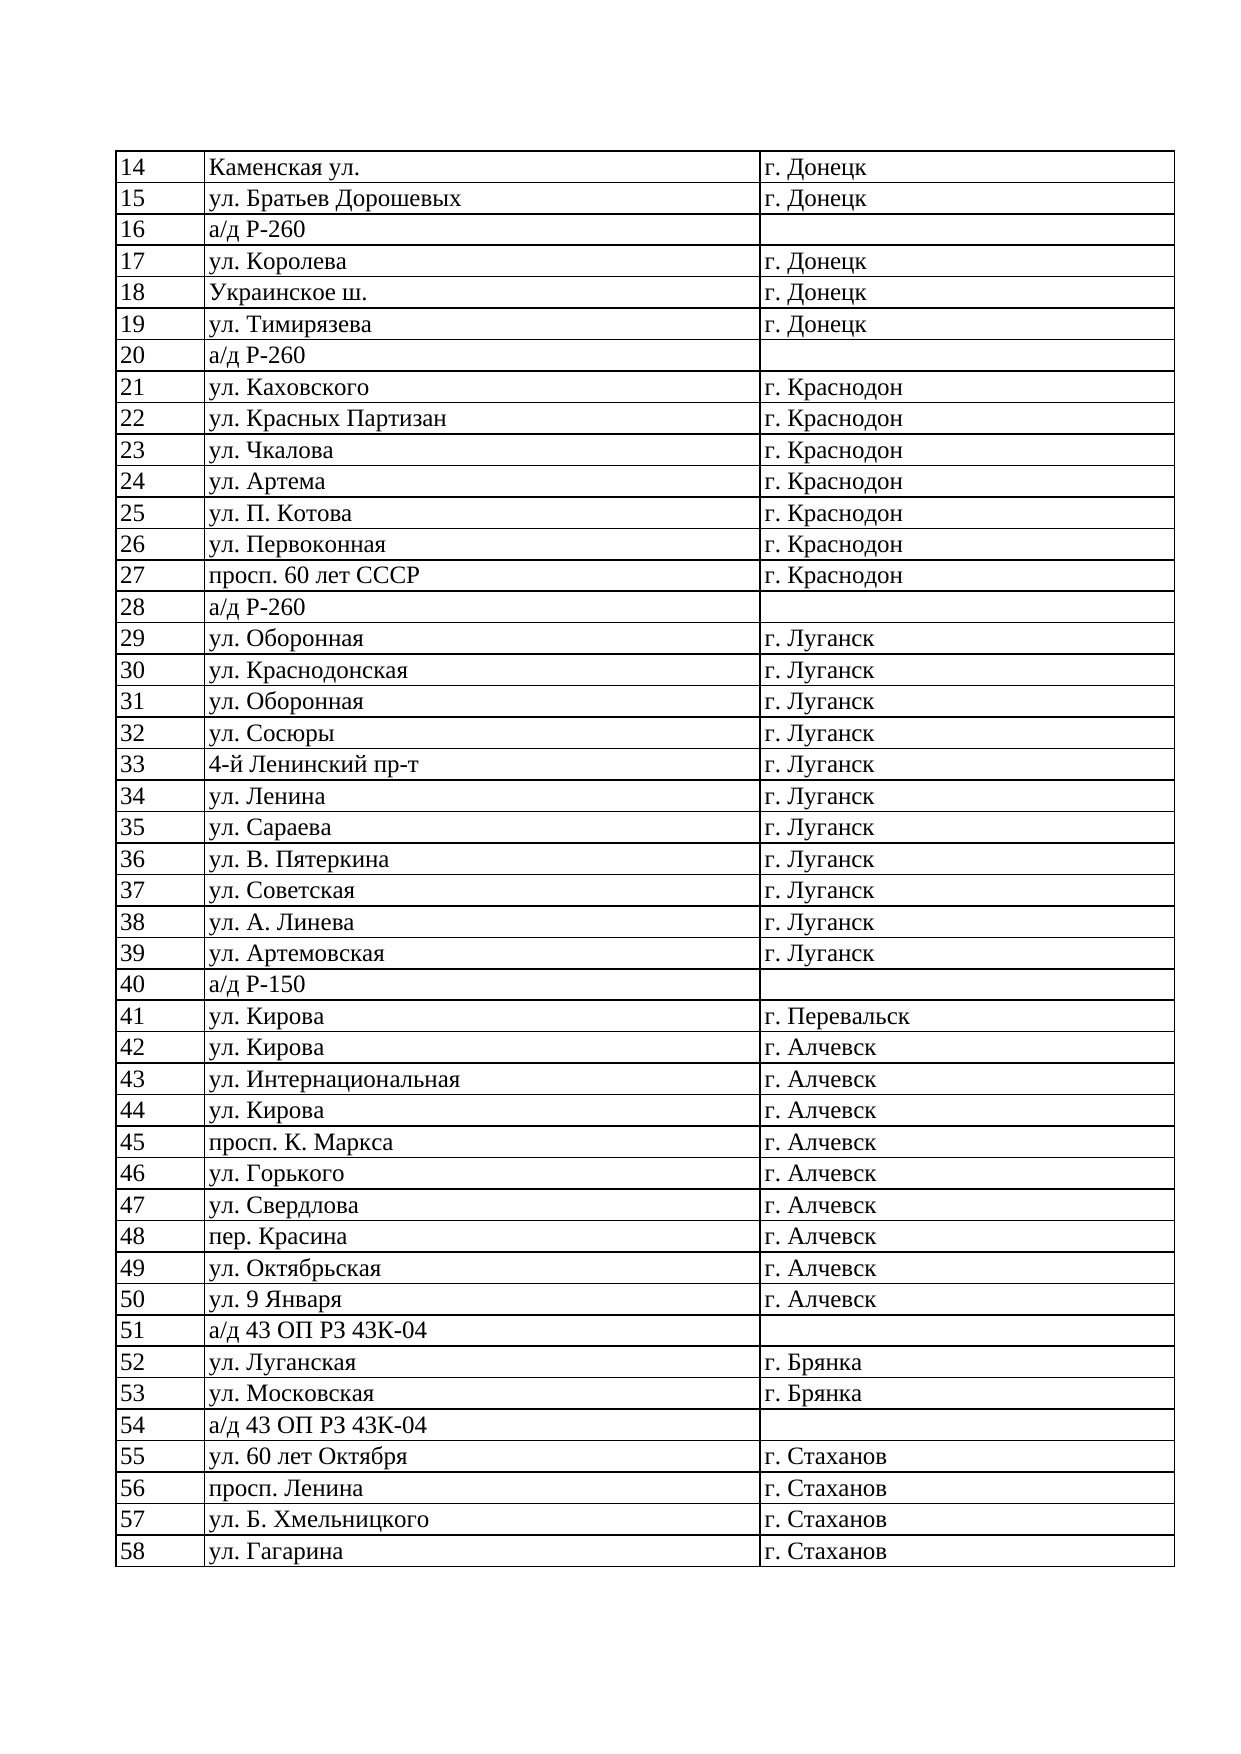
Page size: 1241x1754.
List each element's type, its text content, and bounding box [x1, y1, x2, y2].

table_cell г. Луганск [761, 781, 1174, 811]
table_cell г. Донецк [761, 246, 1174, 276]
table_cell г. Краснодон [761, 403, 1174, 433]
table_cell а/д Р-260 [205, 340, 759, 370]
table_cell просп. К. Маркса [205, 1127, 759, 1157]
table_cell 57 [117, 1504, 204, 1534]
table_cell 34 [117, 781, 204, 811]
table_cell 46 [117, 1158, 204, 1188]
table_cell ул. Тимирязева [205, 309, 759, 339]
table_cell ул. Сосюры [205, 718, 759, 748]
table_cell 30 [117, 655, 204, 685]
table_cell ул. Октябрьская [205, 1253, 759, 1282]
table_cell ул. А. Линева [205, 907, 759, 936]
table_cell г. Алчевск [761, 1221, 1174, 1251]
table_cell 43 [117, 1064, 204, 1094]
table_cell [761, 1316, 1174, 1345]
table_cell г. Алчевск [761, 1158, 1174, 1188]
table_cell 33 [117, 749, 204, 779]
table_cell г. Донецк [761, 152, 1174, 181]
table_cell Украинское ш. [205, 277, 759, 307]
table_cell 27 [117, 561, 204, 590]
table_cell просп. 60 лет СССР [205, 561, 759, 590]
table_cell ул. Каховского [205, 372, 759, 402]
table_cell г. Луганск [761, 875, 1174, 905]
table_cell г. Донецк [761, 309, 1174, 339]
table_cell [761, 215, 1174, 244]
table_cell ул. Оборонная [205, 623, 759, 653]
table_cell 29 [117, 623, 204, 653]
table_cell г. Стаханов [761, 1441, 1174, 1471]
table_cell 36 [117, 844, 204, 873]
table_cell ул. Артема [205, 466, 759, 496]
table_cell а/д Р-150 [205, 970, 759, 999]
table_cell г. Стаханов [761, 1473, 1174, 1503]
table_cell г. Луганск [761, 938, 1174, 968]
table_cell 25 [117, 498, 204, 527]
table_cell 41 [117, 1001, 204, 1031]
table_cell ул. Интернациональная [205, 1064, 759, 1094]
table_cell 17 [117, 246, 204, 276]
table_cell ул. Кирова [205, 1001, 759, 1031]
table_cell ул. Кирова [205, 1032, 759, 1062]
table_cell 52 [117, 1347, 204, 1377]
table_cell [761, 592, 1174, 622]
table_cell а/д 43 ОП РЗ 43К-04 [205, 1410, 759, 1440]
table_cell 45 [117, 1127, 204, 1157]
table_cell 20 [117, 340, 204, 370]
table_cell г. Брянка [761, 1378, 1174, 1408]
table_cell г. Луганск [761, 623, 1174, 653]
table_cell ул. 60 лет Октября [205, 1441, 759, 1471]
table_cell г. Алчевск [761, 1064, 1174, 1094]
table_cell г. Краснодон [761, 466, 1174, 496]
table_cell ул. Артемовская [205, 938, 759, 968]
table_cell г. Алчевск [761, 1253, 1174, 1282]
table_cell ул. Луганская [205, 1347, 759, 1377]
table_cell 53 [117, 1378, 204, 1408]
table_cell 37 [117, 875, 204, 905]
table_cell г. Краснодон [761, 561, 1174, 590]
table_cell [761, 970, 1174, 999]
table_cell 58 [117, 1536, 204, 1566]
table_cell 23 [117, 435, 204, 464]
table_cell ул. Первоконная [205, 529, 759, 559]
table_cell 15 [117, 183, 204, 213]
table_cell 38 [117, 907, 204, 936]
table_cell 22 [117, 403, 204, 433]
table_cell г. Луганск [761, 749, 1174, 779]
table_cell г. Стаханов [761, 1504, 1174, 1534]
table_cell ул. Гагарина [205, 1536, 759, 1566]
table_cell г. Донецк [761, 277, 1174, 307]
table_cell г. Алчевск [761, 1032, 1174, 1062]
table_cell г. Алчевск [761, 1284, 1174, 1314]
table_cell 55 [117, 1441, 204, 1471]
table_cell ул. Красных Партизан [205, 403, 759, 433]
table_cell 31 [117, 686, 204, 716]
table_cell г. Луганск [761, 907, 1174, 936]
table_cell 40 [117, 970, 204, 999]
table_cell г. Луганск [761, 686, 1174, 716]
table_cell пер. Красина [205, 1221, 759, 1251]
table_cell 19 [117, 309, 204, 339]
table_cell ул. Ленина [205, 781, 759, 811]
table_cell ул. Сараева [205, 812, 759, 842]
table_cell 56 [117, 1473, 204, 1503]
table_cell ул. Кирова [205, 1095, 759, 1125]
table_cell ул. Королева [205, 246, 759, 276]
table_cell г. Стаханов [761, 1536, 1174, 1566]
table_cell 54 [117, 1410, 204, 1440]
table_cell ул. П. Котова [205, 498, 759, 527]
table_cell ул. Братьев Дорошевых [205, 183, 759, 213]
table_cell ул. В. Пятеркина [205, 844, 759, 873]
table_cell ул. Оборонная [205, 686, 759, 716]
table_cell 26 [117, 529, 204, 559]
table_cell 24 [117, 466, 204, 496]
table_cell 21 [117, 372, 204, 402]
table_cell г. Брянка [761, 1347, 1174, 1377]
table_cell г. Краснодон [761, 372, 1174, 402]
table_cell 47 [117, 1190, 204, 1219]
table_cell г. Луганск [761, 844, 1174, 873]
table_cell Каменская ул. [205, 152, 759, 181]
table_cell 42 [117, 1032, 204, 1062]
table_cell 50 [117, 1284, 204, 1314]
table_cell г. Краснодон [761, 498, 1174, 527]
table_cell а/д Р-260 [205, 592, 759, 622]
table_cell г. Луганск [761, 655, 1174, 685]
table_cell 39 [117, 938, 204, 968]
table_cell г. Луганск [761, 812, 1174, 842]
table_cell г. Луганск [761, 718, 1174, 748]
table_cell 51 [117, 1316, 204, 1345]
table_cell ул. Московская [205, 1378, 759, 1408]
table_cell 16 [117, 215, 204, 244]
table_cell г. Алчевск [761, 1190, 1174, 1219]
table_cell г. Краснодон [761, 435, 1174, 464]
table_cell [761, 340, 1174, 370]
table_cell 14 [117, 152, 204, 181]
table_cell 48 [117, 1221, 204, 1251]
table_cell 32 [117, 718, 204, 748]
table_cell ул. Горького [205, 1158, 759, 1188]
table_cell а/д Р-260 [205, 215, 759, 244]
table_cell 28 [117, 592, 204, 622]
table_cell ул. Краснодонская [205, 655, 759, 685]
table_cell 44 [117, 1095, 204, 1125]
table_cell просп. Ленина [205, 1473, 759, 1503]
table_cell ул. Б. Хмельницкого [205, 1504, 759, 1534]
table_cell г. Перевальск [761, 1001, 1174, 1031]
table_cell 4-й Ленинский пр-т [205, 749, 759, 779]
table_cell г. Краснодон [761, 529, 1174, 559]
table_cell 35 [117, 812, 204, 842]
table_cell г. Донецк [761, 183, 1174, 213]
table_cell а/д 43 ОП РЗ 43К-04 [205, 1316, 759, 1345]
table_cell ул. Свердлова [205, 1190, 759, 1219]
table_cell ул. 9 Января [205, 1284, 759, 1314]
table_cell г. Алчевск [761, 1095, 1174, 1125]
table_cell [761, 1410, 1174, 1440]
table_cell г. Алчевск [761, 1127, 1174, 1157]
table_cell ул. Чкалова [205, 435, 759, 464]
table_cell 49 [117, 1253, 204, 1282]
table_cell 18 [117, 277, 204, 307]
table_cell ул. Советская [205, 875, 759, 905]
